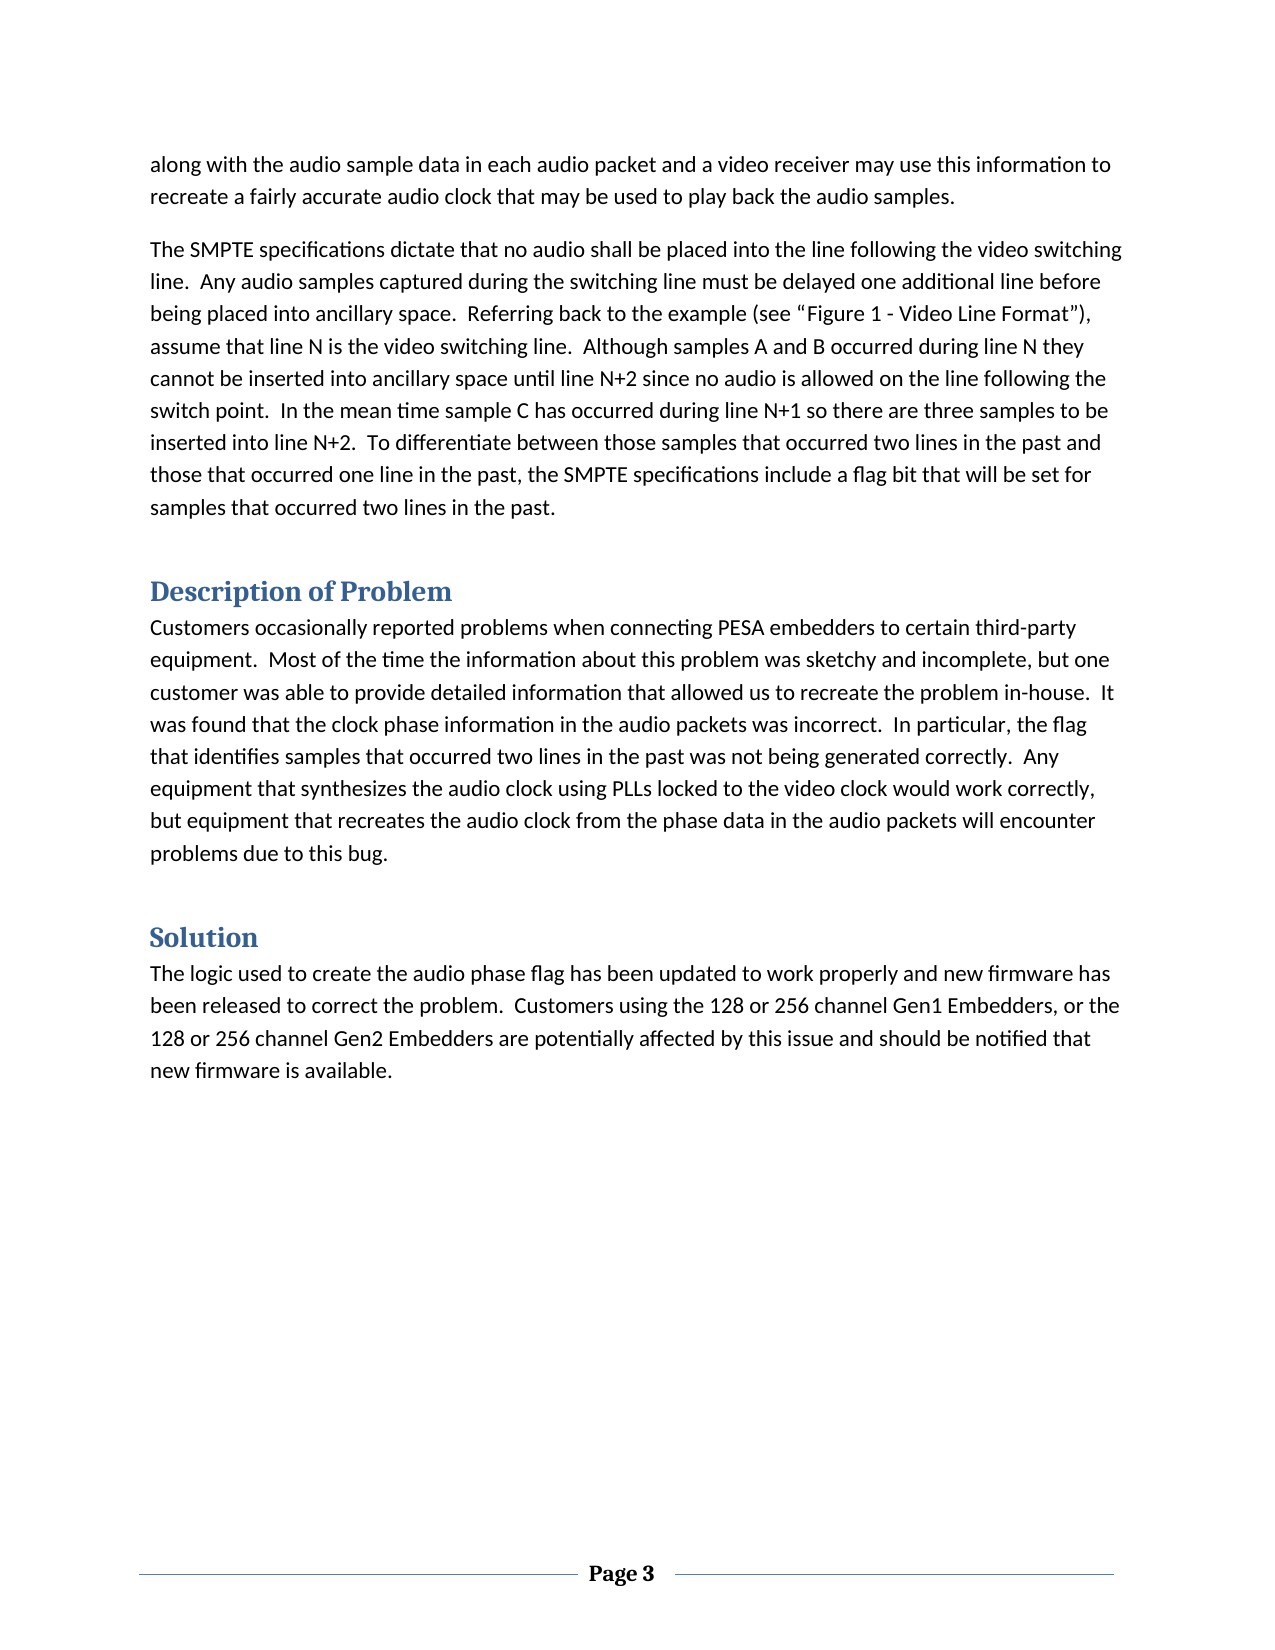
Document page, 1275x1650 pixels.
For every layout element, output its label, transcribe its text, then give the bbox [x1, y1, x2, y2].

subtitle Description of Problem [150, 575, 1125, 608]
subtitle Solution [150, 921, 1125, 954]
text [150, 150, 1125, 210]
text The SMPTE specifications dictate that no audio shall be placed into the line following the video switching line. Any audio samples captured during the switching line must be delayed one additional line before being placed into ancillary space. Referring back to the example (see “Figure 1 - Video Line Format”), assume that line N is the video switching line. Although samples A and B occurred during line N they cannot be inserted into ancillary space until line N+2 since no audio is allowed on the line following the switch point. In the mean time sample C has occurred during line N+1 so there are three samples to be inserted into line N+2. To differentiate between those samples that occurred two lines in the past and those that occurred one line in the past, the SMPTE specifications include a flag bit that will be set for samples that occurred two lines in the past. [150, 235, 1125, 521]
text Customers occasionally reported problems when connecting PESA embedders to certain third-party equipment. Most of the time the information about this problem was sketchy and incomplete, but one customer was able to provide detailed information that allowed us to recreate the problem in-house. It was found that the clock phase information in the audio packets was incorrect. In particular, the flag that identifies samples that occurred two lines in the past was not being generated correctly. Any equipment that synthesizes the audio clock using PLLs locked to the video clock would work correctly, but equipment that recreates the audio clock from the phase data in the audio packets will encounter problems due to this bug. [150, 613, 1125, 867]
text The logic used to create the audio phase flag has been updated to work properly and new firmware has been released to correct the problem. Customers using the 128 or 256 channel Gen1 Embedders, or the 128 or 256 channel Gen2 Embedders are potentially affected by this issue and should be notified that new firmware is available. [150, 959, 1125, 1084]
